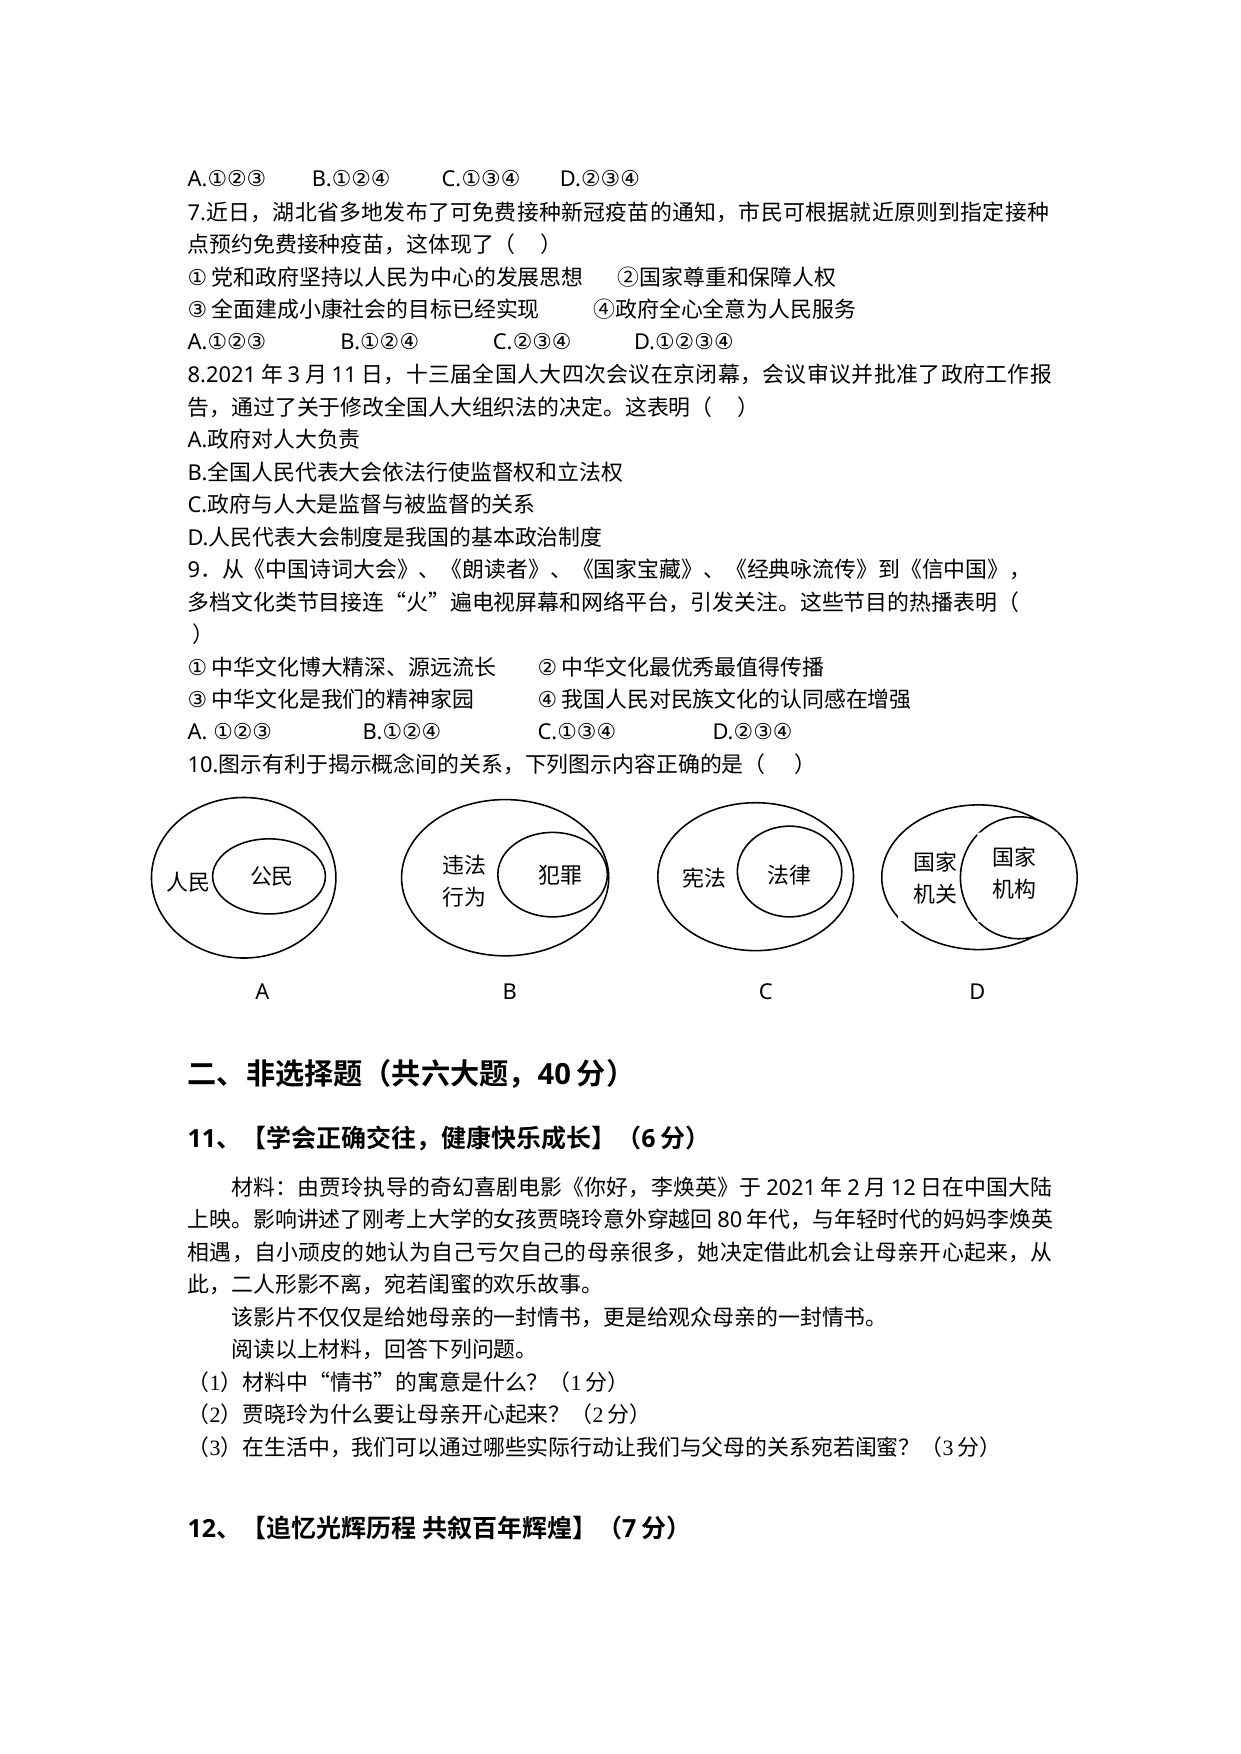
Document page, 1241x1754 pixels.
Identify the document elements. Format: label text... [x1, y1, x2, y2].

text A.政府对人大负责 [187, 422, 1053, 454]
text 8.2021年3月11日，十三届全国人大四次会议在京闭幕，会议审议并批准了政府工作报告，通过了关于修改全国人大组织法的决定。这表明（ ） [187, 357, 1053, 422]
text 该影片不仅仅是给她母亲的一封情书，更是给观众母亲的一封情书。 [187, 1299, 1053, 1332]
text 9．从《中国诗词大会》、《朗读者》、《国家宝藏》、《经典咏流传》到《信中国》，多档文化类节目接连“火”遍电视屏幕和网络平台，引发关注。这些节目的热播表明（ ） [187, 552, 1053, 649]
text ①中华文化博大精深、源远流长 ②中华文化最优秀最值得传播 [187, 649, 1053, 682]
text A B C D [187, 974, 1053, 1007]
text B.全国人民代表大会依法行使监督权和立法权 [187, 454, 1053, 487]
text （1）材料中“情书”的寓意是什么？（1分） [187, 1364, 1053, 1397]
text 10.图示有利于揭示概念间的关系，下列图示内容正确的是（ ） [187, 747, 1053, 779]
text ③全面建成小康社会的目标已经实现 ④政府全心全意为人民服务 [187, 292, 1053, 324]
text D.人民代表大会制度是我国的基本政治制度 [187, 519, 1053, 552]
list 非选择题（共六大题，40分） [187, 1039, 1053, 1104]
text 材料：由贾玲执导的奇幻喜剧电影《你好，李焕英》于2021年2月12日在中国大陆上映。影响讲述了刚考上大学的女孩贾晓玲意外穿越回80年代，与年轻时代的妈妈李焕英相遇，自小顽皮的她认为自己亏欠自己的母亲很多，她决定借此机会让母亲开心起来，从此，二人形影不离，宛若闺蜜的欢乐故事。 [187, 1169, 1053, 1299]
text A.①②③ B.①②④ C.①③④ D.②③④ [187, 162, 1053, 194]
text 阅读以上材料，回答下列问题。 [187, 1332, 1053, 1364]
text ③中华文化是我们的精神家园 ④我国人民对民族文化的认同感在增强 [187, 682, 1053, 714]
text 12、【追忆光辉历程 共叙百年辉煌】（7分） [187, 1494, 1053, 1559]
text 7.近日，湖北省多地发布了可免费接种新冠疫苗的通知，市民可根据就近原则到指定接种点预约免费接种疫苗，这体现了（ ） [187, 194, 1053, 259]
list ①②③ B.①②④ C.①③④ D.②③④ [187, 714, 1053, 747]
text ①党和政府坚持以人民为中心的发展思想 ②国家尊重和保障人权 [187, 259, 1053, 292]
text 11、【学会正确交往，健康快乐成长】（6分） [187, 1104, 1053, 1169]
text C.政府与人大是监督与被监督的关系 [187, 487, 1053, 519]
text （3）在生活中，我们可以通过哪些实际行动让我们与父母的关系宛若闺蜜？（3分） [187, 1429, 1053, 1462]
text A.①②③ B.①②④ C.②③④ D.①②③④ [187, 324, 1053, 357]
text （2）贾晓玲为什么要让母亲开心起来？（2分） [187, 1397, 1053, 1429]
